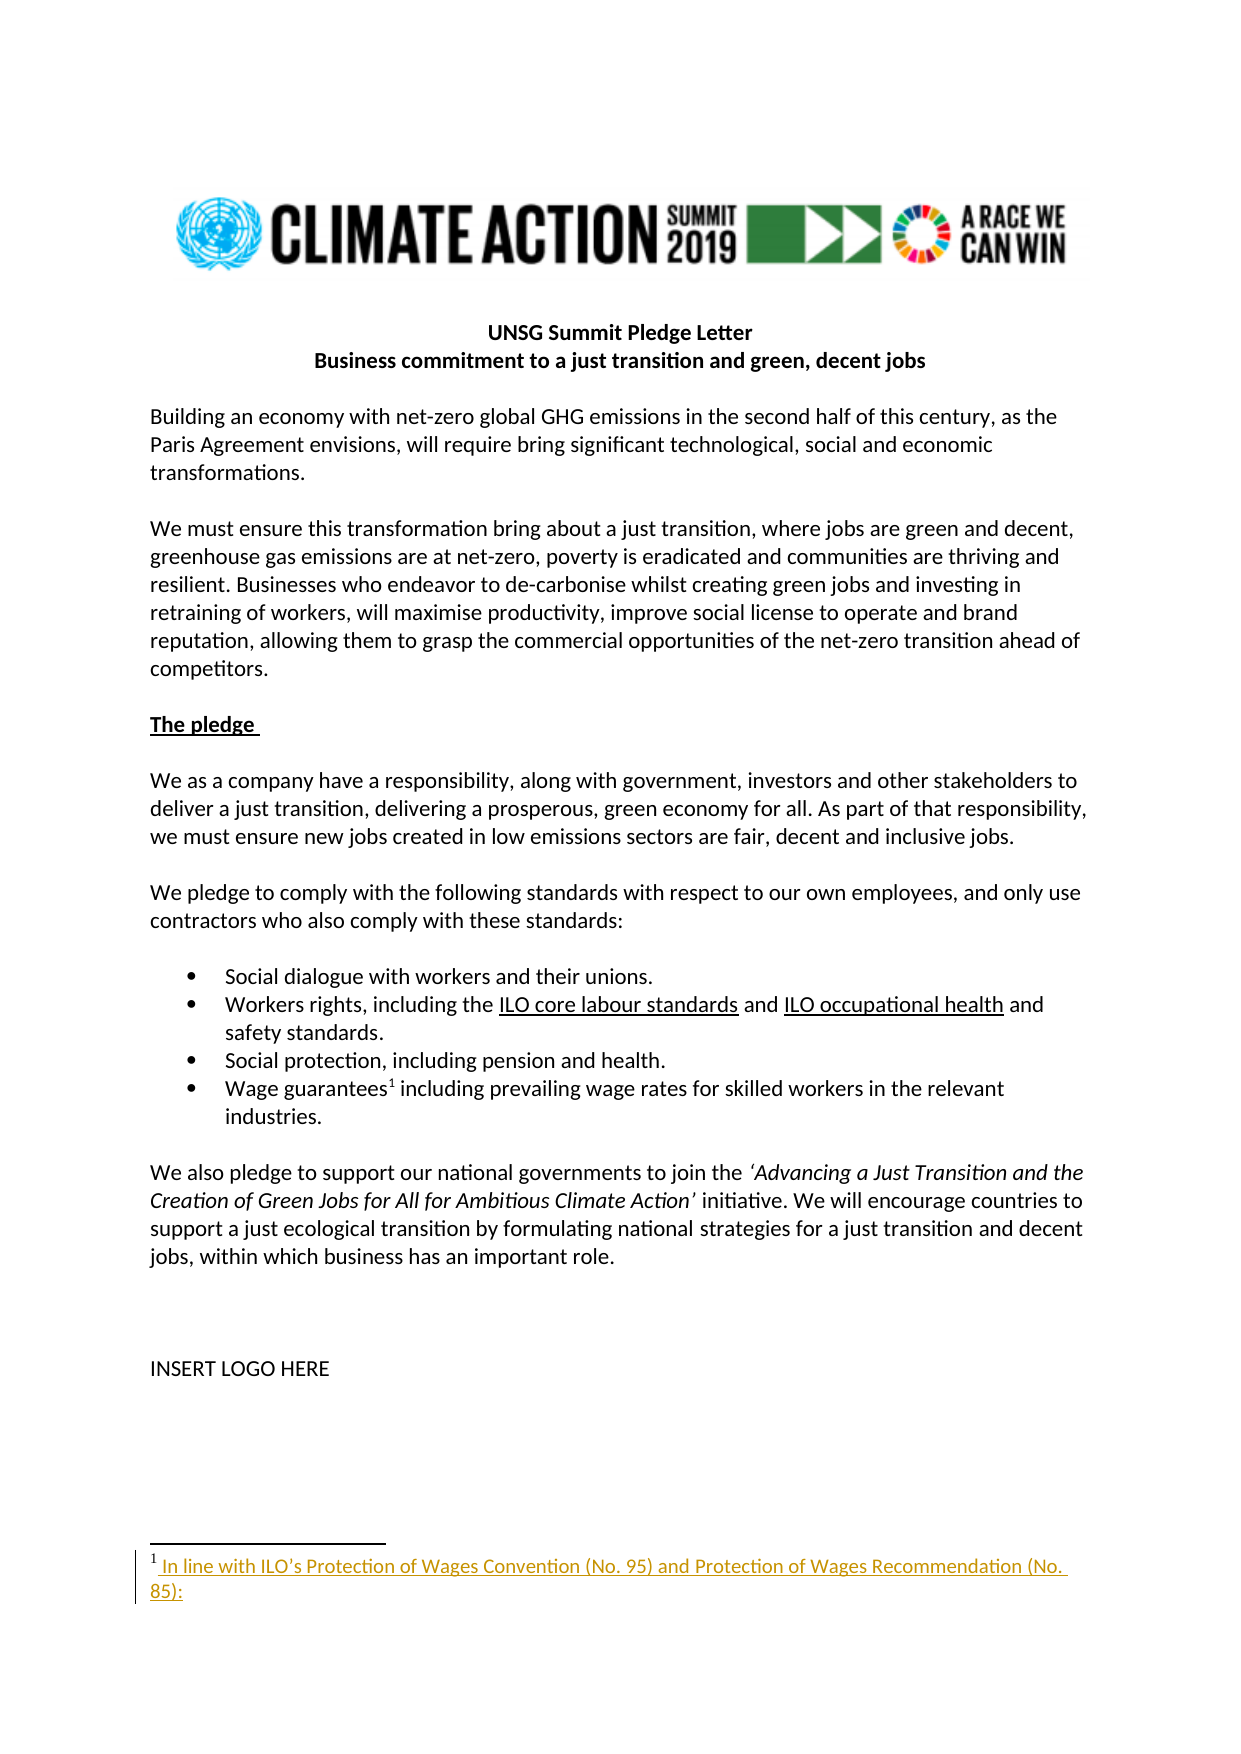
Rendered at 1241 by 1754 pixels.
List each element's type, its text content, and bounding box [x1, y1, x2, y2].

list Social dialogue with workers and their unions. [187, 962, 1090, 990]
picture [150, 178, 1090, 290]
list Workers rights, including the ILO core labour standards and ILO occupational health and safety standards. [187, 990, 1090, 1046]
text We also pledge to support our national governments to join the ‘Advancing a Just Transition and the Creation of Green Jobs for All for Ambitious Climate Action’ initiative. We will encourage countries to support a just ecological transition by formulating national strategies for a just transition and decent jobs, within which business has an important role. [150, 1158, 1090, 1271]
text We pledge to comply with the following standards with respect to our own employees, and only use [150, 878, 1090, 906]
list Wage guarantees including prevailing wage rates for skilled workers in the relevant industries. [187, 1074, 1090, 1130]
list Social protection, including pension and health. [187, 1046, 1090, 1074]
text Building an economy with net-zero global GHG emissions in the second half of this century, as the Paris Agreement envisions, will require bring significant technological, social and economic transformations. [150, 402, 1090, 486]
text INSERT LOGO HERE [150, 1354, 1090, 1383]
text deliver a just transition, delivering a prosperous, green economy for all. As part of that responsibility, [150, 794, 1090, 822]
text The pledge [150, 710, 1090, 738]
text contractors who also comply with these standards: [150, 906, 1090, 934]
text we must ensure new jobs created in low emissions sectors are fair, decent and inclusive jobs. [150, 822, 1090, 850]
text We as a company have a responsibility, along with government, investors and other stakeholders to [150, 766, 1090, 794]
text We must ensure this transformation bring about a just transition, where jobs are green and decent, greenhouse gas emissions are at net-zero, poverty is eradicated and communities are thriving and resilient. Businesses who endeavor to de-carbonise whilst creating green jobs and investing in retraining of workers, will maximise productivity, improve social license to operate and brand reputation, allowing them to grasp the commercial opportunities of the net-zero transition ahead of competitors. [150, 514, 1090, 682]
text UNSG Summit Pledge Letter [150, 318, 1090, 346]
text Business commitment to a just transition and green, decent jobs [150, 346, 1090, 374]
